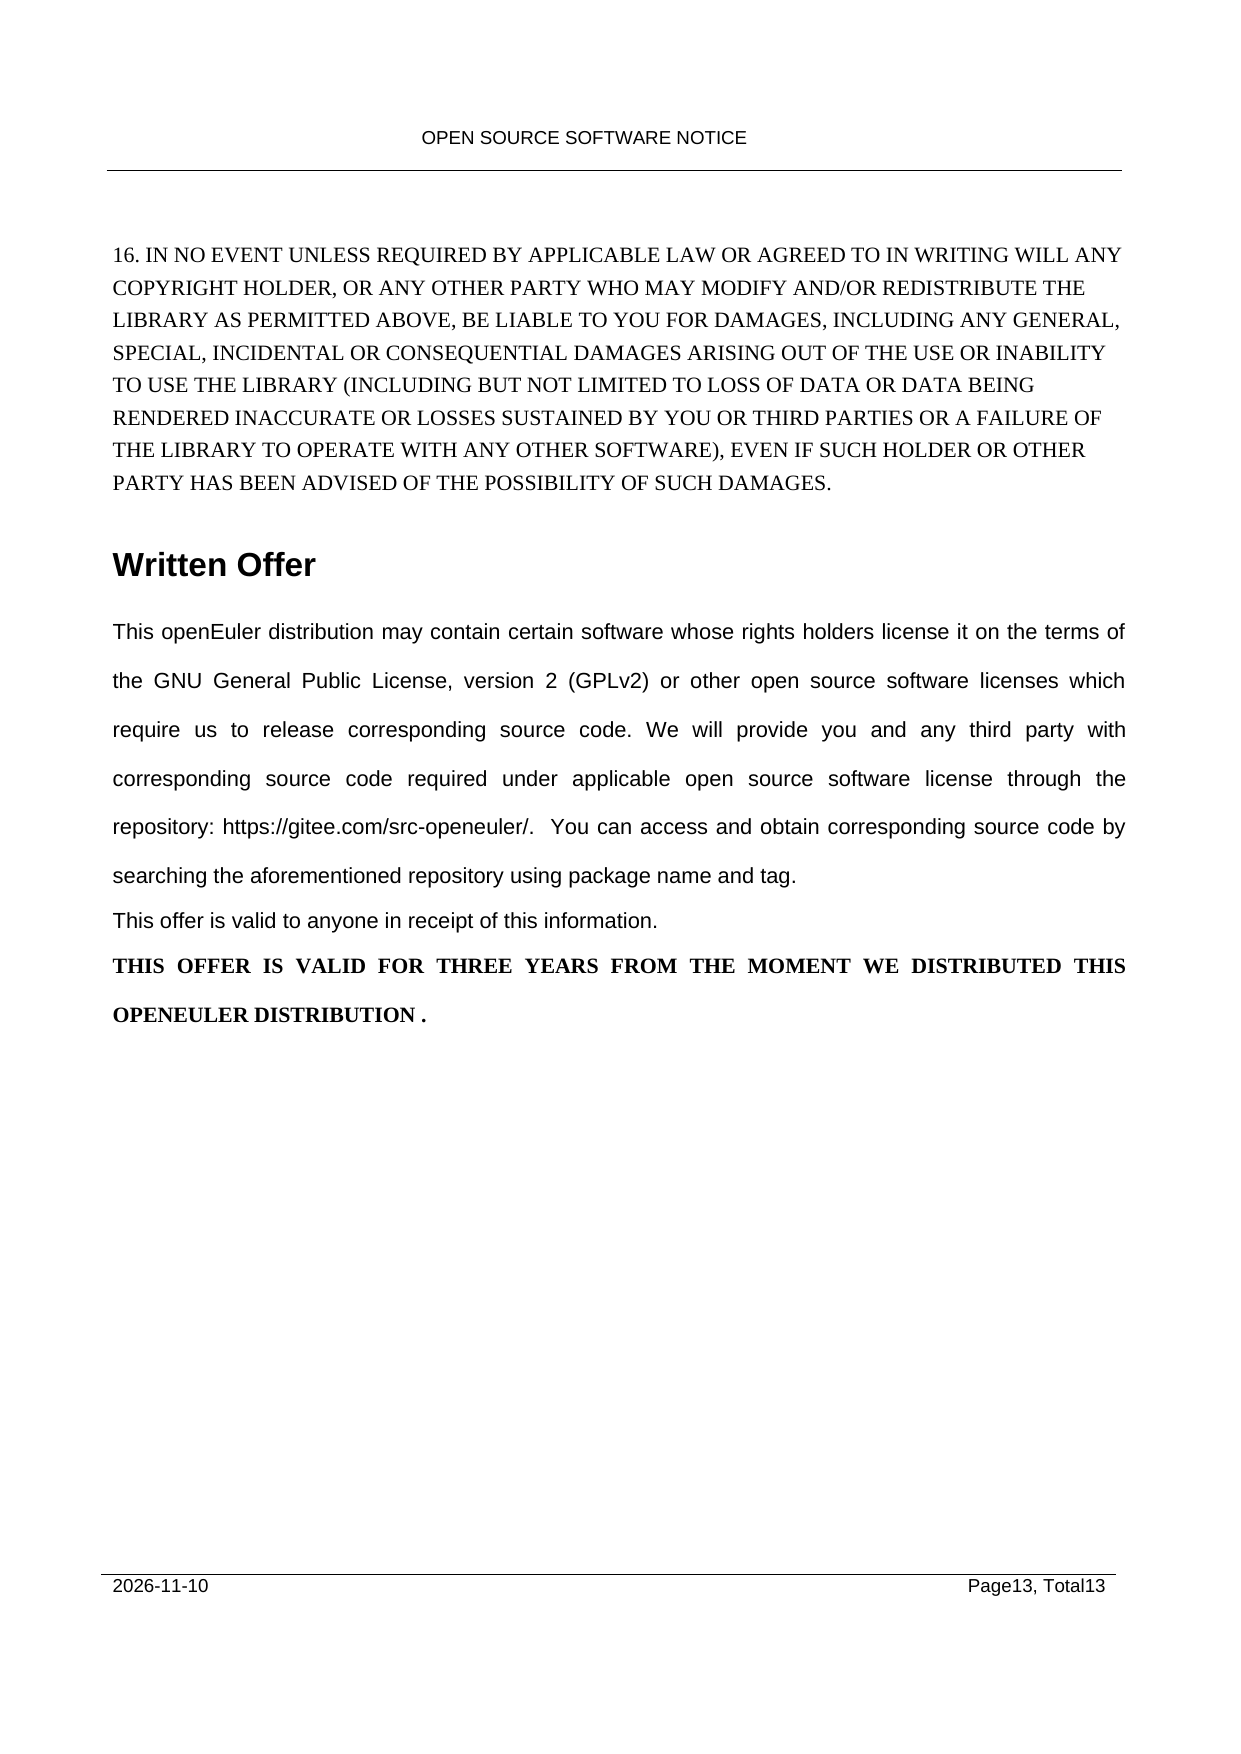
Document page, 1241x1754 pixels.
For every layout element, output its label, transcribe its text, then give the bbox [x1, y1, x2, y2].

text This offer is valid to anyone in receipt of this information. [112, 904, 1128, 937]
text This openEuler distribution may contain certain software whose rights holders license it on the terms of the GNU General Public License, version 2 (GPLv2) or other open source software licenses which require us to release corresponding source code. We will provide you and any third party with corresponding source code required under applicable open source software license through the repository: https://gitee.com/src-openeuler/. You can access and obtain corresponding source code by searching the aforementioned repository using package name and tag. [112, 616, 1128, 892]
text Written Offer [112, 531, 1128, 596]
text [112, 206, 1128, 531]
text THIS OFFER IS VALID FOR THREE YEARS FROM THE MOMENT WE DISTRIBUTED THIS OPENEULER DISTRIBUTION . [112, 949, 1128, 1031]
